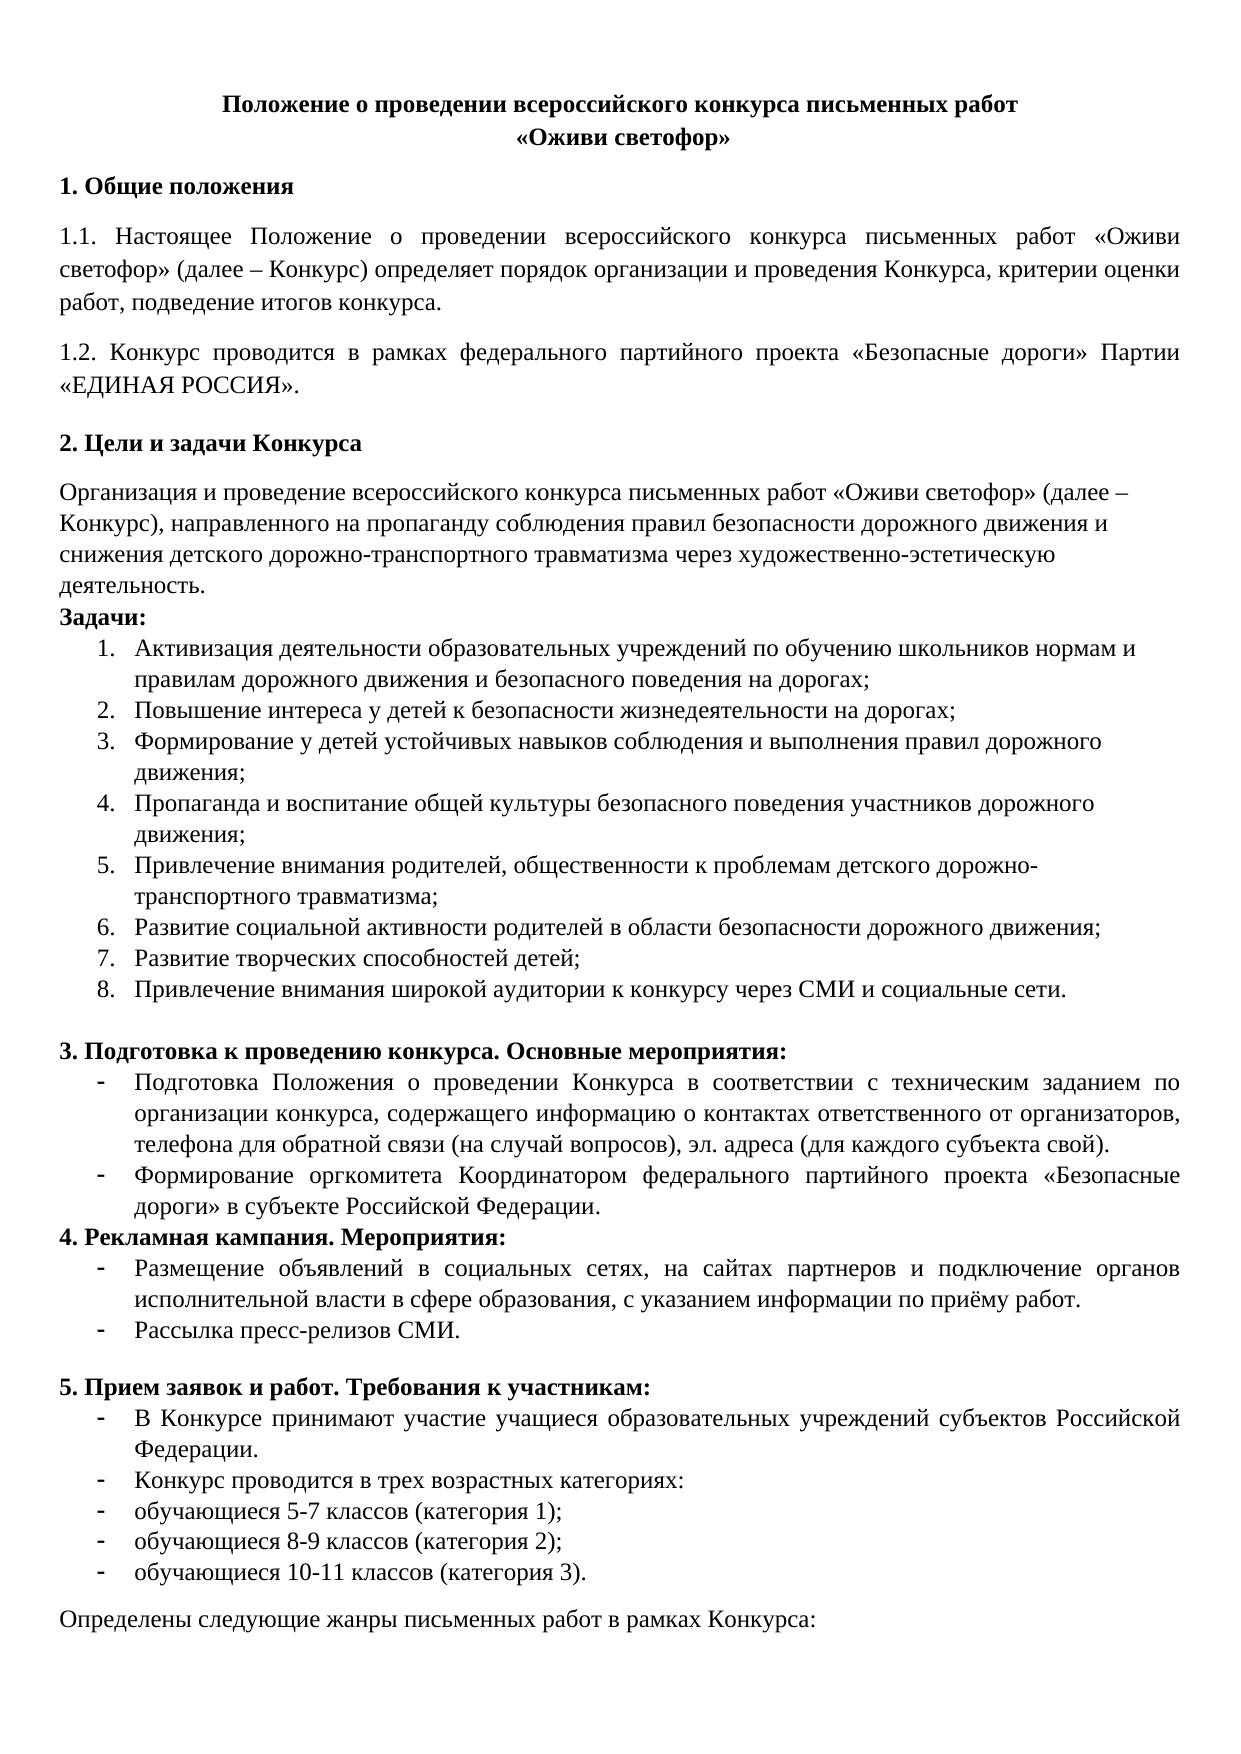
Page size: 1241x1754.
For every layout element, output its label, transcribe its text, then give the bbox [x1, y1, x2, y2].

list Размещение объявлений в социальных сетях, на сайтах партнеров и подключение органов исполнительной власти в сфере образования, с указанием информации по приёму работ. [97, 1253, 1181, 1313]
list Привлечение внимания родителей, общественности к проблемам детского дорожно-транспортного травматизма; [97, 850, 1181, 910]
text Положение о проведении всероссийского конкурса письменных работ «Оживи светофор» [59, 89, 1181, 150]
list Активизация деятельности образовательных учреждений по обучению школьников нормам и правилам дорожного движения и безопасного поведения на дорогах; [97, 633, 1181, 692]
text Организация и проведение всероссийского конкурса письменных работ «Оживи светофор» (далее – Конкурс), направленного на пропаганду соблюдения правил безопасности дорожного движения и снижения детского дорожно-транспортного травматизма через художественно-эстетическую деятельность. [59, 477, 1181, 599]
list Пропаганда и воспитание общей культуры безопасного поведения участников дорожного движения; [97, 788, 1181, 848]
list обучающиеся 10-11 классов (категория 3). [97, 1557, 1181, 1585]
text 3. Подготовка к проведению конкурса. Основные мероприятия: [59, 1036, 1181, 1065]
list Повышение интереса у детей к безопасности жизнедеятельности на дорогах; [97, 695, 1181, 723]
list Формирование оргкомитета Координатором федерального партийного проекта «Безопасные дороги» в субъекте Российской Федерации. [97, 1160, 1181, 1220]
list Рассылка пресс-релизов СМИ. [97, 1316, 1181, 1344]
text 1.2. Конкурс проводится в рамках федерального партийного проекта «Безопасные дороги» Партии «ЕДИНАЯ РОССИЯ». [59, 337, 1181, 398]
text 1.1. Настоящее Положение о проведении всероссийского конкурса письменных работ «Оживи светофор» (далее – Конкурс) определяет порядок организации и проведения Конкурса, критерии оценки работ, подведение итогов конкурса. [59, 221, 1181, 316]
text 5. Прием заявок и работ. Требования к участникам: [59, 1372, 1181, 1400]
text Задачи: [59, 602, 1181, 630]
text 4. Рекламная кампания. Мероприятия: [59, 1222, 1181, 1251]
list Формирование у детей устойчивых навыков соблюдения и выполнения правил дорожного движения; [97, 726, 1181, 786]
list обучающиеся 5-7 классов (категория 1); [97, 1496, 1181, 1524]
text Определены следующие жанры письменных работ в рамках Конкурса: [59, 1604, 1181, 1632]
list Привлечение внимания широкой аудитории к конкурсу через СМИ и социальные сети. [97, 974, 1181, 1003]
list В Конкурсе принимают участие учащиеся образовательных учреждений субъектов Российской Федерации. [97, 1403, 1181, 1462]
list Развитие творческих способностей детей; [97, 943, 1181, 972]
list обучающиеся 8-9 классов (категория 2); [97, 1526, 1181, 1555]
text 2. Цели и задачи Конкурса [59, 428, 1181, 457]
list Развитие социальной активности родителей в области безопасности дорожного движения; [97, 912, 1181, 941]
list Конкурс проводится в трех возрастных категориях: [97, 1465, 1181, 1493]
text 1. Общие положения [59, 171, 1181, 200]
list Подготовка Положения о проведении Конкурса в соответствии с техническим заданием по организации конкурса, содержащего информацию о контактах ответственного от организаторов, телефона для обратной связи (на случай вопросов), эл. адреса (для каждого субъекта свой). [97, 1067, 1181, 1158]
